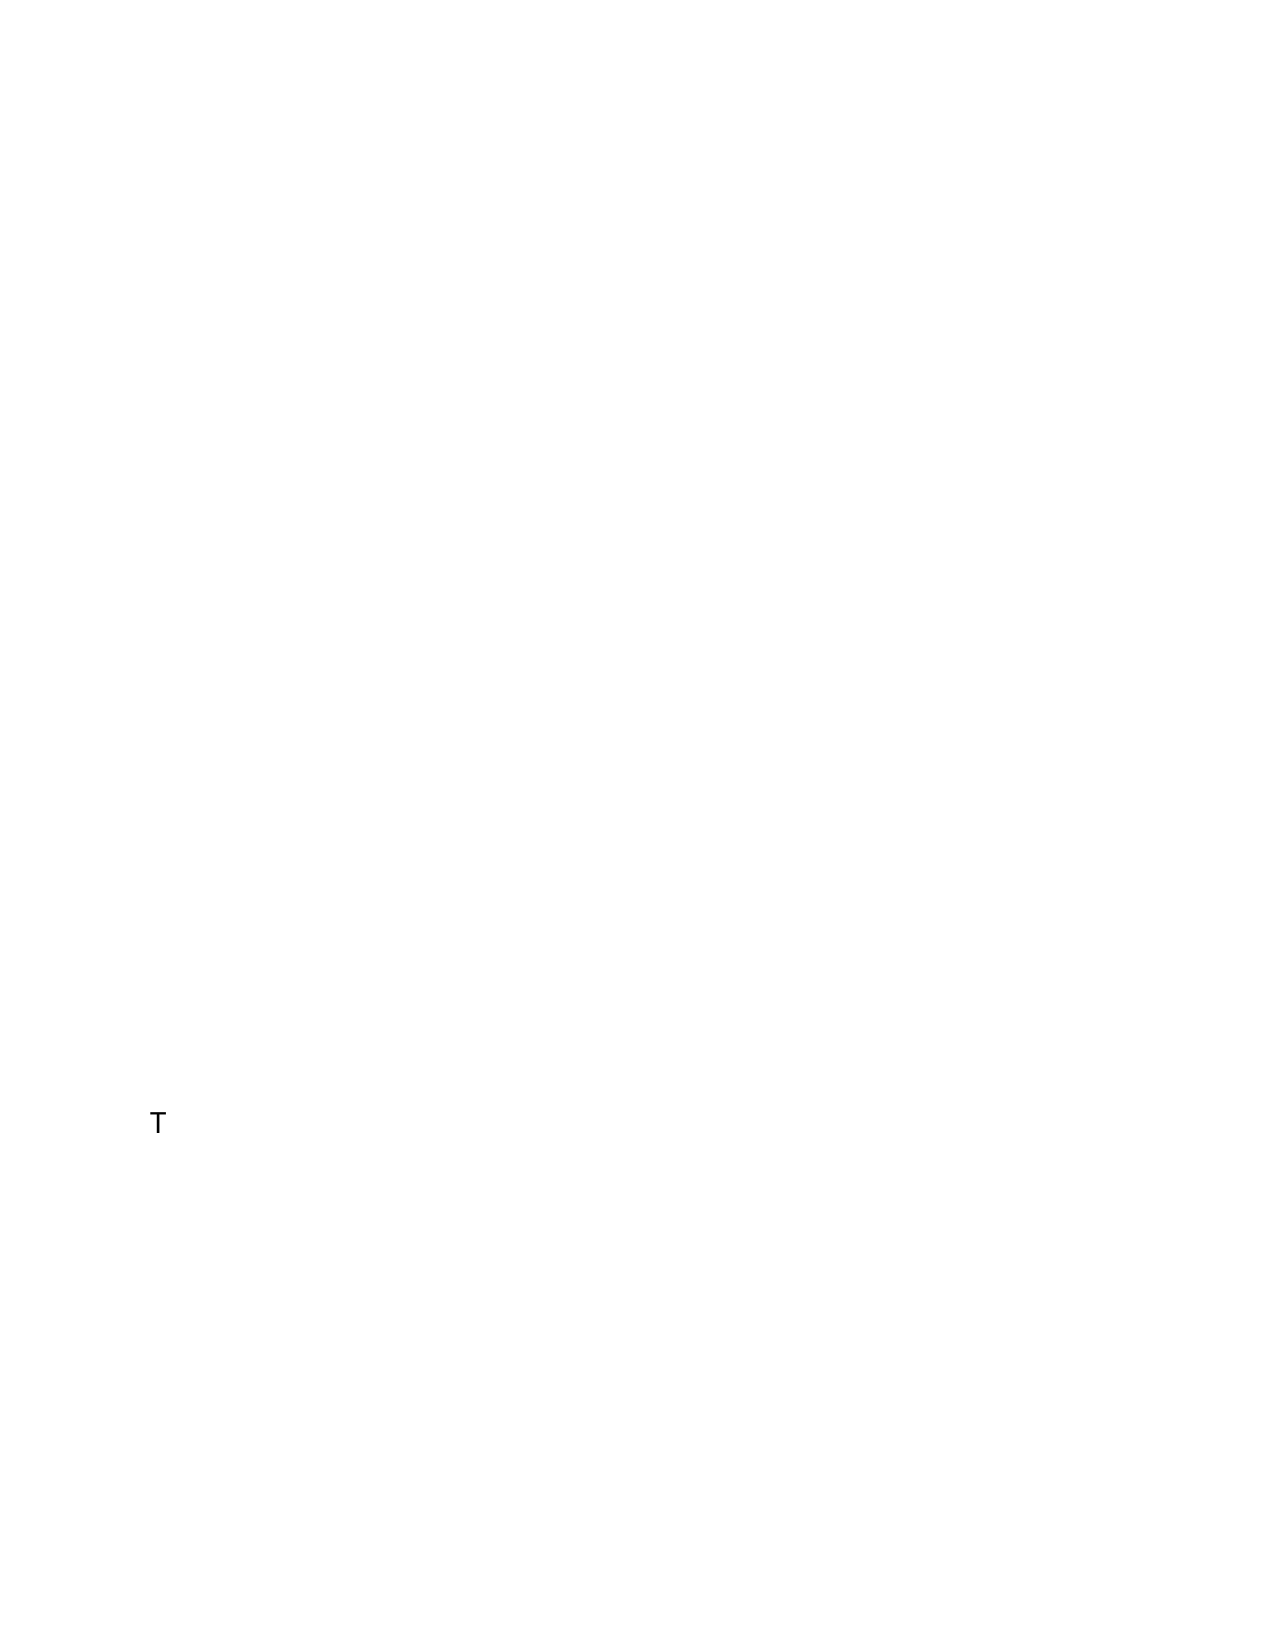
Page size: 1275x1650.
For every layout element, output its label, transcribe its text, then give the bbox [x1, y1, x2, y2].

text T [150, 1102, 1125, 1142]
